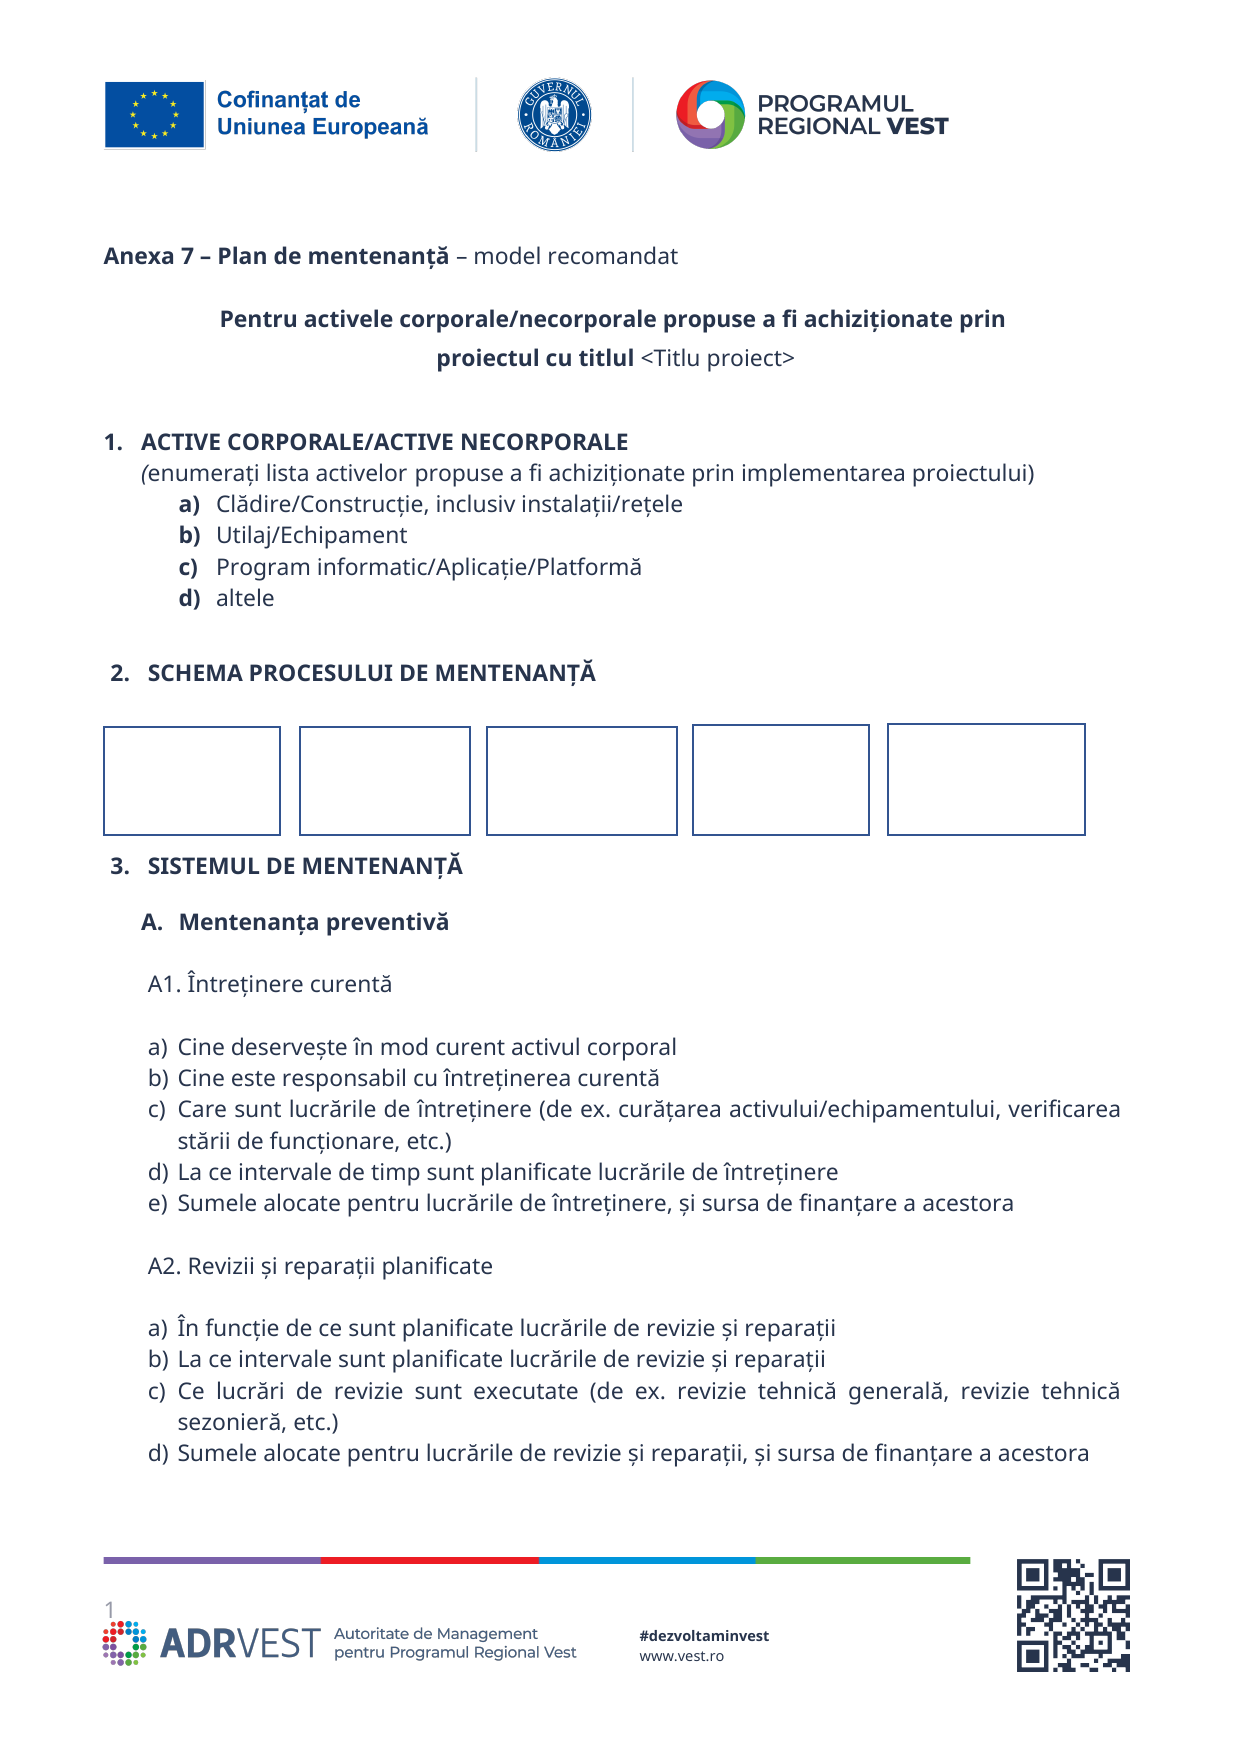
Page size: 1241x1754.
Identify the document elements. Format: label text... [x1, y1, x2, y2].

list ACTIVE CORPORALE/ACTIVE NECORPORALE [103, 425, 1122, 457]
list Cine deservește în mod curent activul corporal [148, 1031, 1122, 1062]
list (enumerați lista activelor propuse a fi achiziționate prin implementarea proiectului) [141, 457, 1122, 488]
list SCHEMA PROCESULUI DE MENTENANȚĂ [110, 657, 1122, 688]
picture [1008, 1550, 1139, 1681]
list În funcție de ce sunt planificate lucrările de revizie și reparații [148, 1312, 1122, 1343]
list Program informatic/Aplicație/Platformă [178, 550, 1122, 582]
picture [93, 1618, 582, 1669]
list Sumele alocate pentru lucrările de revizie și reparații, și sursa de finanțare a acestora [148, 1437, 1122, 1468]
list La ce intervale sunt planificate lucrările de revizie și reparații [148, 1343, 1122, 1374]
list Cine este responsabil cu întreținerea curentă [148, 1062, 1122, 1093]
list Utilaj/Echipament [178, 519, 1122, 550]
list Clădire/Construcție, inclusiv instalații/rețele [178, 488, 1122, 519]
text Anexa 7 – Plan de mentenanță – model recomandat [103, 240, 1122, 271]
list SISTEMUL DE MENTENANȚĂ [110, 849, 1122, 881]
text proiectul cu titlul <Titlu proiect> [103, 342, 1122, 373]
list A2. Revizii și reparații planificate [148, 1249, 1122, 1281]
text Pentru activele corporale/necorporale propuse a fi achiziționate prin [103, 302, 1122, 334]
list altele [178, 582, 1122, 613]
list Care sunt lucrările de întreținere (de ex. curățarea activului/echipamentului, verificarea stării de funcționare, etc.) [148, 1093, 1122, 1156]
list A1. Întreținere curentă [148, 968, 1122, 999]
list Mentenanța preventivă [141, 906, 1122, 937]
picture [103, 77, 949, 152]
list La ce intervale de timp sunt planificate lucrările de întreținere [148, 1156, 1122, 1187]
list Sumele alocate pentru lucrările de întreținere, și sursa de finanțare a acestora [148, 1187, 1122, 1218]
list Ce lucrări de revizie sunt executate (de ex. revizie tehnică generală, revizie tehnică sezonieră, etc.) [148, 1374, 1122, 1437]
